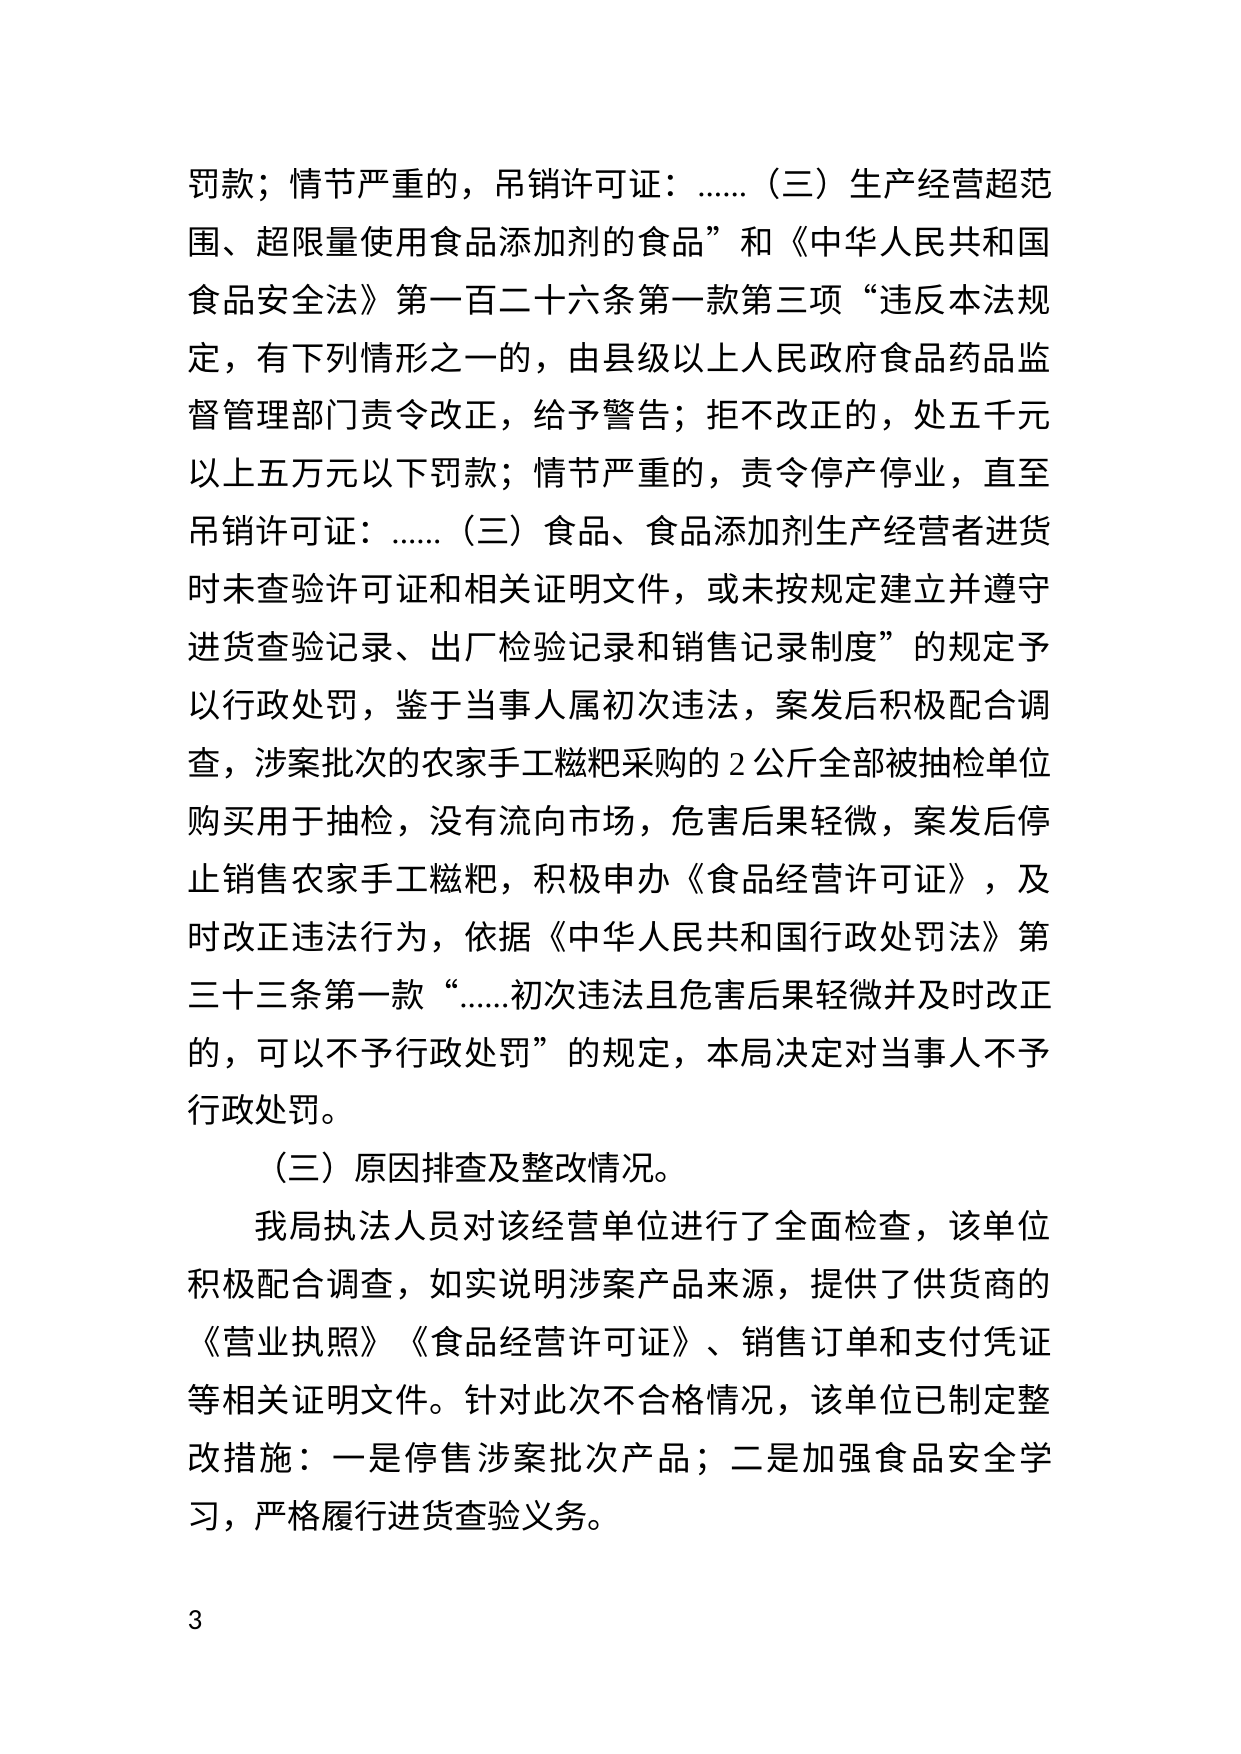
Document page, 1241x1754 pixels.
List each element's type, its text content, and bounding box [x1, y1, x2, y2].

text 我局执法人员对该经营单位进行了全面检查，该单位积极配合调查，如实说明涉案产品来源，提供了供货商的《营业执照》《食品经营许可证》、销售订单和支付凭证等相关证明文件。针对此次不合格情况，该单位已制定整改措施：一是停售涉案批次产品；二是加强食品安全学习，严格履行进货查验义务。 [187, 1192, 1053, 1540]
text （三）原因排查及整改情况。 [187, 1134, 1053, 1192]
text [187, 150, 1053, 1134]
